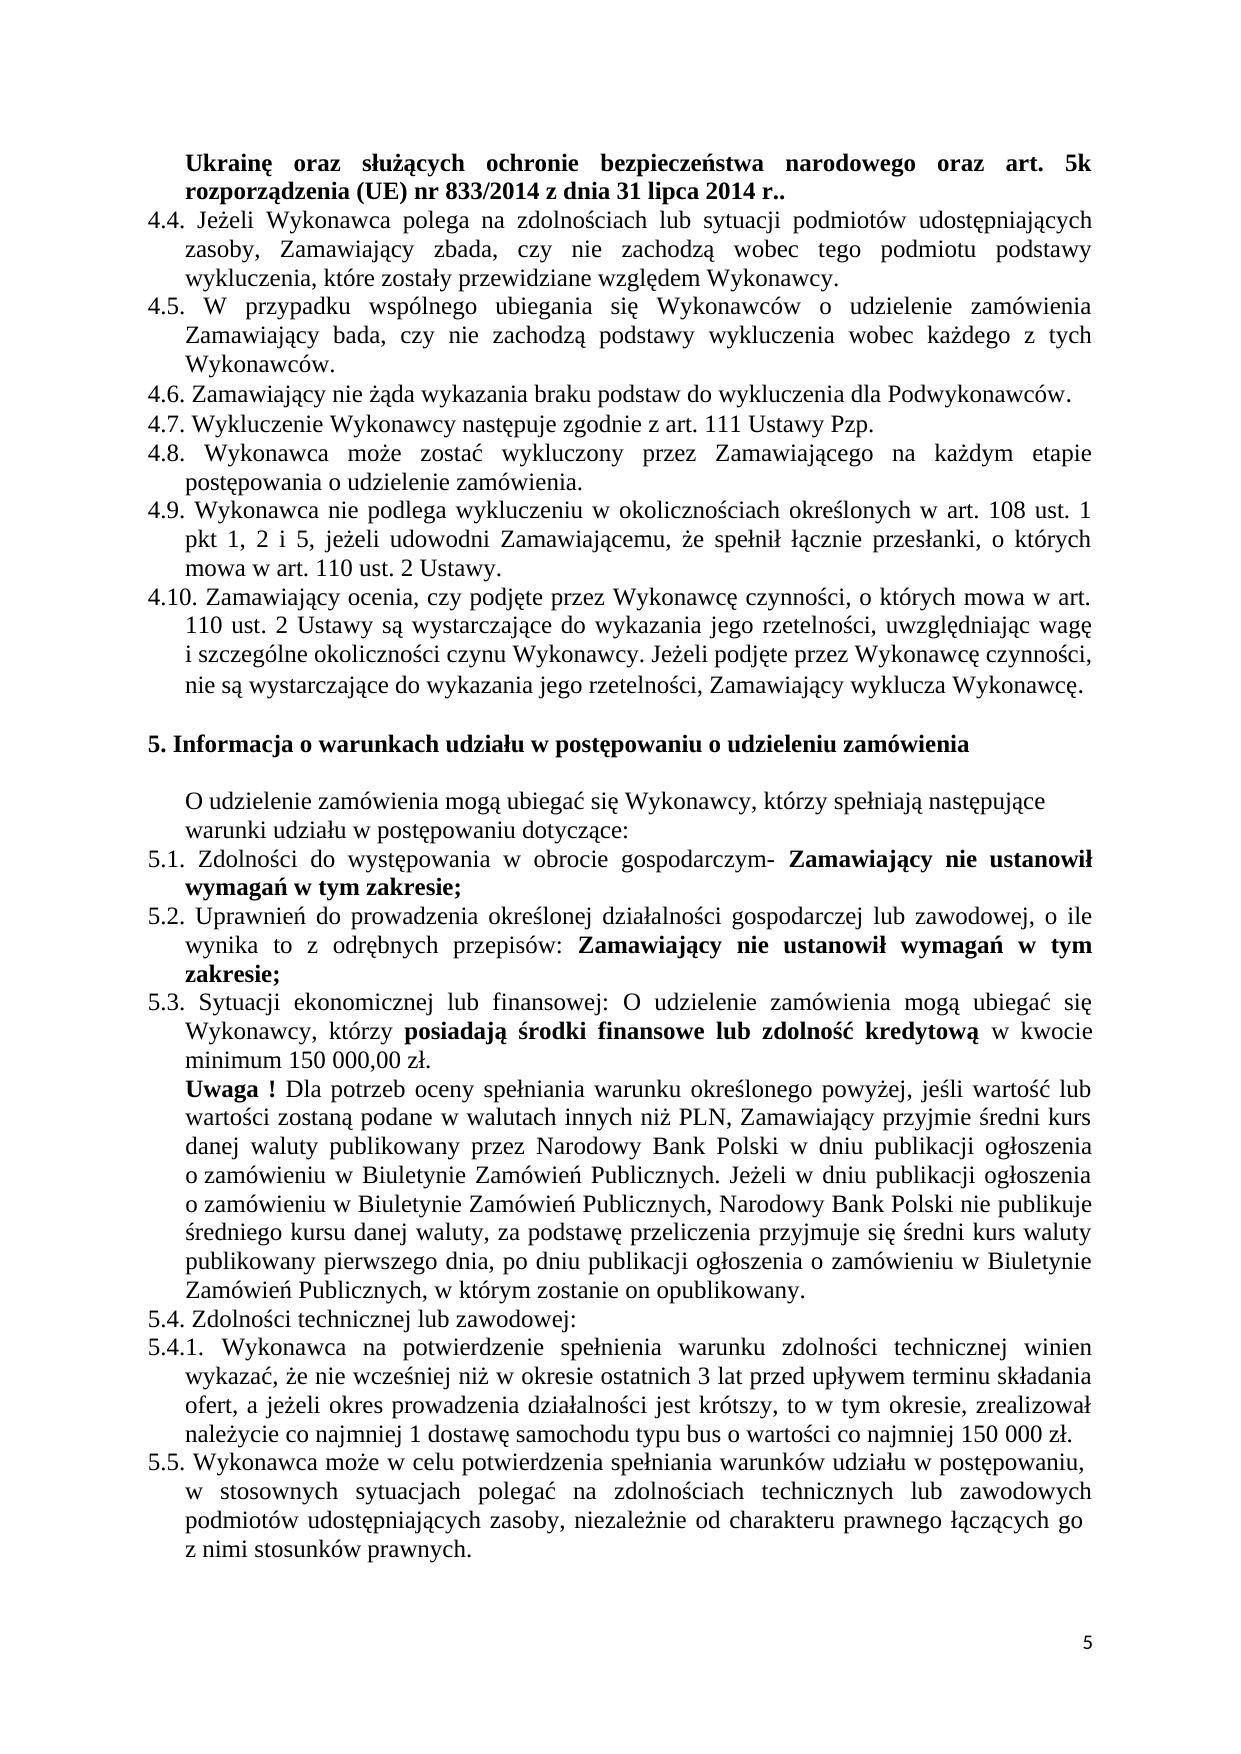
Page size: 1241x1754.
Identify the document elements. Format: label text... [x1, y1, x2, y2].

text 5.1. Zdolności do występowania w obrocie gospodarczym- Zamawiający nie ustanowił wymagań w tym zakresie; [148, 844, 1093, 901]
text O udzielenie zamówienia mogą ubiegać się Wykonawcy, którzy spełniają następujące warunki udziału w postępowaniu dotyczące: [185, 786, 1093, 844]
text 4.6. Zamawiający nie żąda wykazania braku podstaw do wykluczenia dla Podwykonawców. [148, 378, 1093, 409]
text 5.3. Sytuacji ekonomicznej lub finansowej: O udzielenie zamówienia mogą ubiegać się Wykonawcy, którzy posiadają środki finansowe lub zdolność kredytową w kwocie minimum 150 000,00 zł. [148, 987, 1093, 1074]
text 4.5. W przypadku wspólnego ubiegania się Wykonawców o udzielenie zamówienia Zamawiający bada, czy nie zachodzą podstawy wykluczenia wobec każdego z tych Wykonawców. [148, 291, 1093, 378]
text 5.5. Wykonawca może w celu potwierdzenia spełniania warunków udziału w postępowaniu, w stosownych sytuacjach polegać na zdolnościach technicznych lub zawodowych podmiotów udostępniających zasoby, niezależnie od charakteru prawnego łączących go z nimi stosunków prawnych. [148, 1447, 1093, 1562]
text 4.7. Wykluczenie Wykonawcy następuje zgodnie z art. 111 Ustawy Pzp. [148, 409, 1093, 438]
text 4.10. Zamawiający ocenia, czy podjęte przez Wykonawcę czynności, o których mowa w art. 110 ust. 2 Ustawy są wystarczające do wykazania jego rzetelności, uwzględniając wagę i szczególne okoliczności czynu Wykonawcy. Jeżeli podjęte przez Wykonawcę czynności, nie są wystarczające do wykazania jego rzetelności, Zamawiający wyklucza Wykonawcę. [148, 582, 1093, 700]
text 5.4. Zdolności technicznej lub zawodowej: [148, 1304, 1093, 1332]
text 5.2. Uprawnień do prowadzenia określonej działalności gospodarczej lub zawodowej, o ile wynika to z odrębnych przepisów: Zamawiający nie ustanowił wymagań w tym zakresie; [148, 901, 1093, 987]
text 4.8. Wykonawca może zostać wykluczony przez Zamawiającego na każdym etapie postępowania o udzielenie zamówienia. [148, 438, 1093, 496]
text 4.4. Jeżeli Wykonawca polega na zdolnościach lub sytuacji podmiotów udostępniających zasoby, Zamawiający zbada, czy nie zachodzą wobec tego podmiotu podstawy wykluczenia, które zostały przewidziane względem Wykonawcy. [148, 205, 1093, 291]
list Uwaga ! Dla potrzeb oceny spełniania warunku określonego powyżej, jeśli wartość lub wartości zostaną podane w walutach innych niż PLN, Zamawiający przyjmie średni kurs danej waluty publikowany przez Narodowy Bank Polski w dniu publikacji ogłoszenia o zamówieniu w Biuletynie Zamówień Publicznych. Jeżeli w dniu publikacji ogłoszenia o zamówieniu w Biuletynie Zamówień Publicznych, Narodowy Bank Polski nie publikuje średniego kursu danej waluty, za podstawę przeliczenia przyjmuje się średni kurs waluty publikowany pierwszego dnia, po dniu publikacji ogłoszenia o zamówieniu w Biuletynie Zamówień Publicznych, w którym zostanie on opublikowany. [185, 1074, 1093, 1304]
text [148, 148, 1093, 205]
text 5.4.1. Wykonawca na potwierdzenie spełnienia warunku zdolności technicznej winien wykazać, że nie wcześniej niż w okresie ostatnich 3 lat przed upływem terminu składania ofert, a jeżeli okres prowadzenia działalności jest krótszy, to w tym okresie, zrealizował należycie co najmniej 1 dostawę samochodu typu bus o wartości co najmniej 150 000 zł. [148, 1332, 1093, 1447]
text 4.9. Wykonawca nie podlega wykluczeniu w okolicznościach określonych w art. 108 ust. 1 pkt 1, 2 i 5, jeżeli udowodni Zamawiającemu, że spełnił łącznie przesłanki, o których mowa w art. 110 ust. 2 Ustawy. [148, 496, 1093, 582]
text 5. Informacja o warunkach udziału w postępowaniu o udzieleniu zamówienia [148, 729, 1093, 757]
